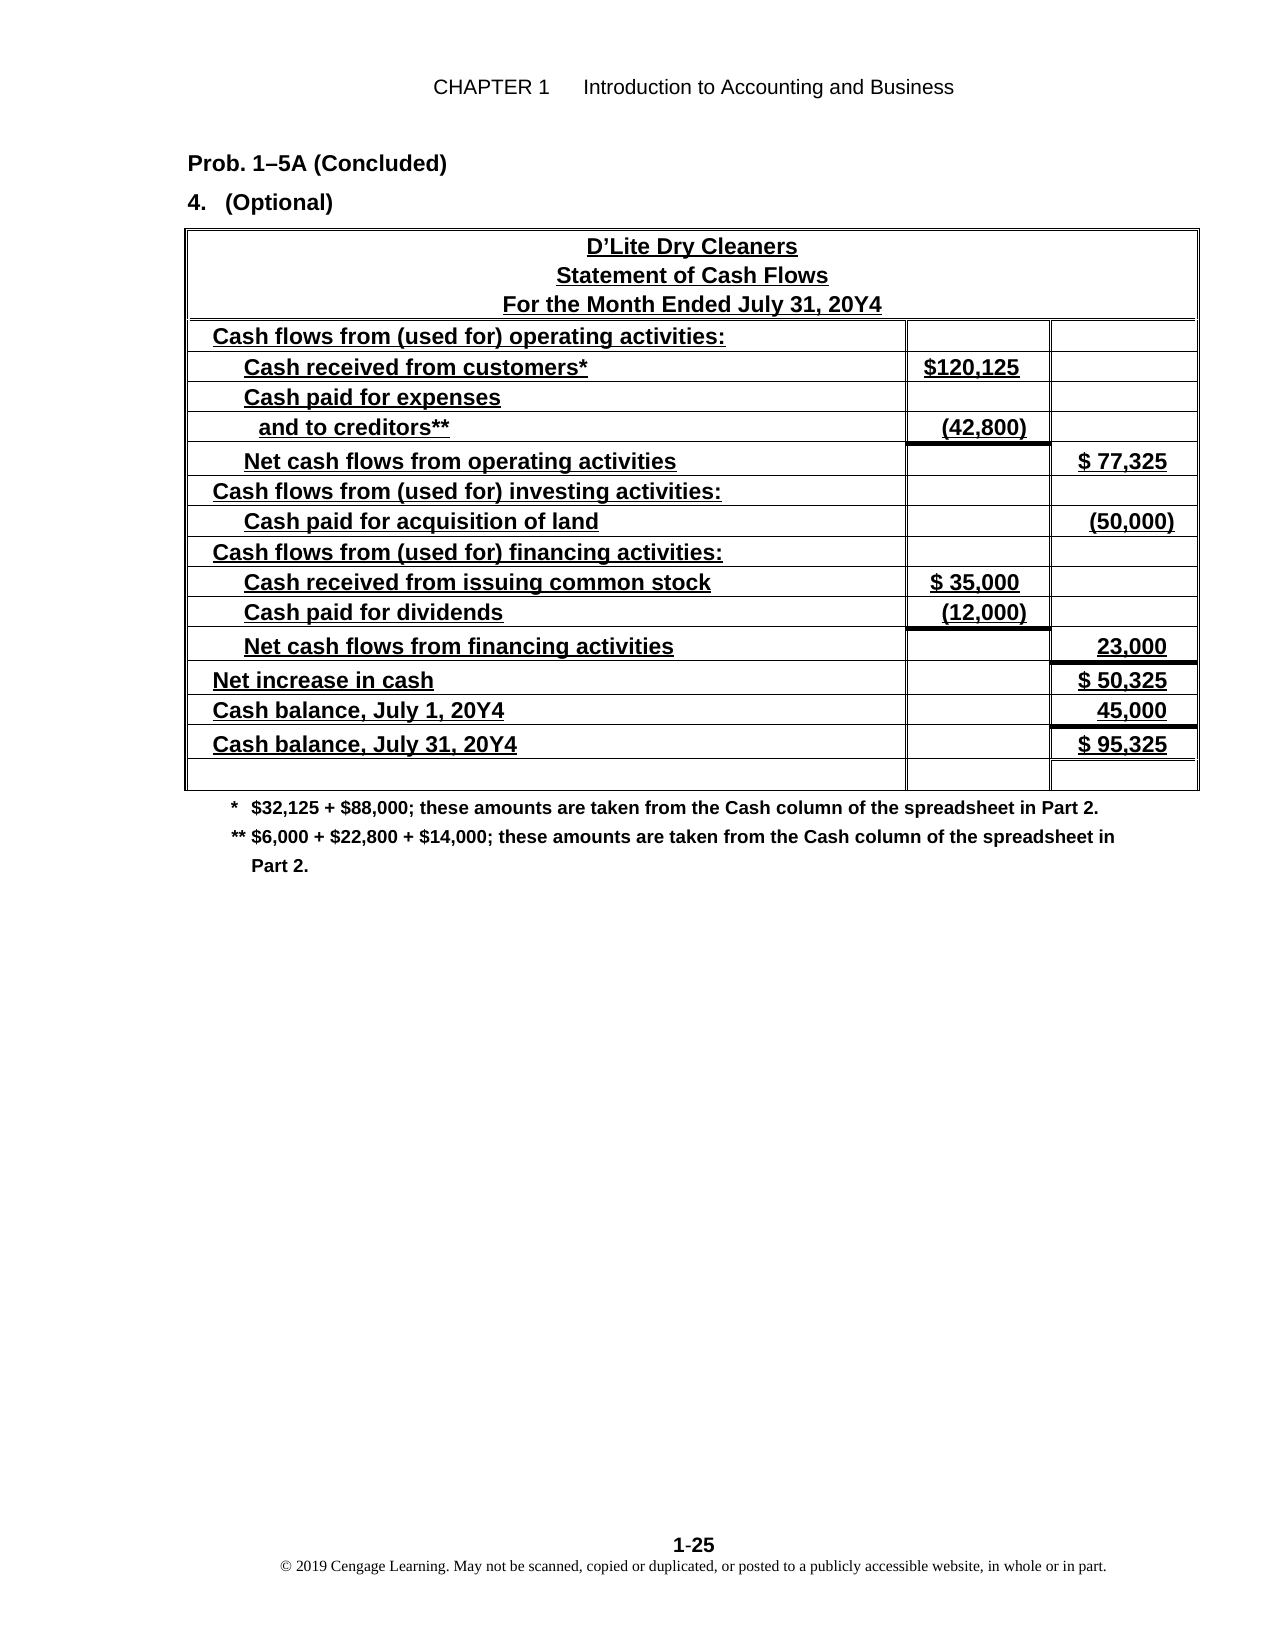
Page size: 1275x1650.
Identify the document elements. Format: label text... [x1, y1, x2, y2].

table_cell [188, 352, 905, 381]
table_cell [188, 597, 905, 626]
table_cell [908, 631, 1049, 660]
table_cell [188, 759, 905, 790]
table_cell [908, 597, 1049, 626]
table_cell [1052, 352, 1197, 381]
text 4. (Optional) [187, 189, 1200, 215]
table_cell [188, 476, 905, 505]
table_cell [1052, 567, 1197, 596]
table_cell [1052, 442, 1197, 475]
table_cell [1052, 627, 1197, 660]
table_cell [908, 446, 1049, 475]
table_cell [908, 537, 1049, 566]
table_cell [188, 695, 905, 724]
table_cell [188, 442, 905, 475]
text Prob. 1–5A (Concluded) [187, 150, 1200, 176]
text * $32,125 + $88,000; these amounts are taken from the Cash column of the spreadsheet in Part 2. [231, 791, 1125, 820]
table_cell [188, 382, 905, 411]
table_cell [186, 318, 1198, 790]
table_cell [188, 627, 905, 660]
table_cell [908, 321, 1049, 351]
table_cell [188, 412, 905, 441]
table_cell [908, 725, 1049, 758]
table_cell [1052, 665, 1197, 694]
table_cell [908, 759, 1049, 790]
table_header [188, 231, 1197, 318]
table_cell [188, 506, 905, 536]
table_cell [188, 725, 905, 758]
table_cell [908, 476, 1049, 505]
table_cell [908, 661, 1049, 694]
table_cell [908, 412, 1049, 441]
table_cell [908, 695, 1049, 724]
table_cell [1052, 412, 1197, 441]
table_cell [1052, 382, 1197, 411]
text ** $6,000 + $22,800 + $14,000; these amounts are taken from the Cash column of the spreadsheet in Part 2. [231, 820, 1125, 879]
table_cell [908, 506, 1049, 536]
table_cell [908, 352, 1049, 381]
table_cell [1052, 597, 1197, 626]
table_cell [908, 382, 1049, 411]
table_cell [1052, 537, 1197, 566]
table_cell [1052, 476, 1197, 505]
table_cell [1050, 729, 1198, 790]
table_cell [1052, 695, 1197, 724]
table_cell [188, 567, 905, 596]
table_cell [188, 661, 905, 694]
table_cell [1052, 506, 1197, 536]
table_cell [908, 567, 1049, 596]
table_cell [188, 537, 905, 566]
